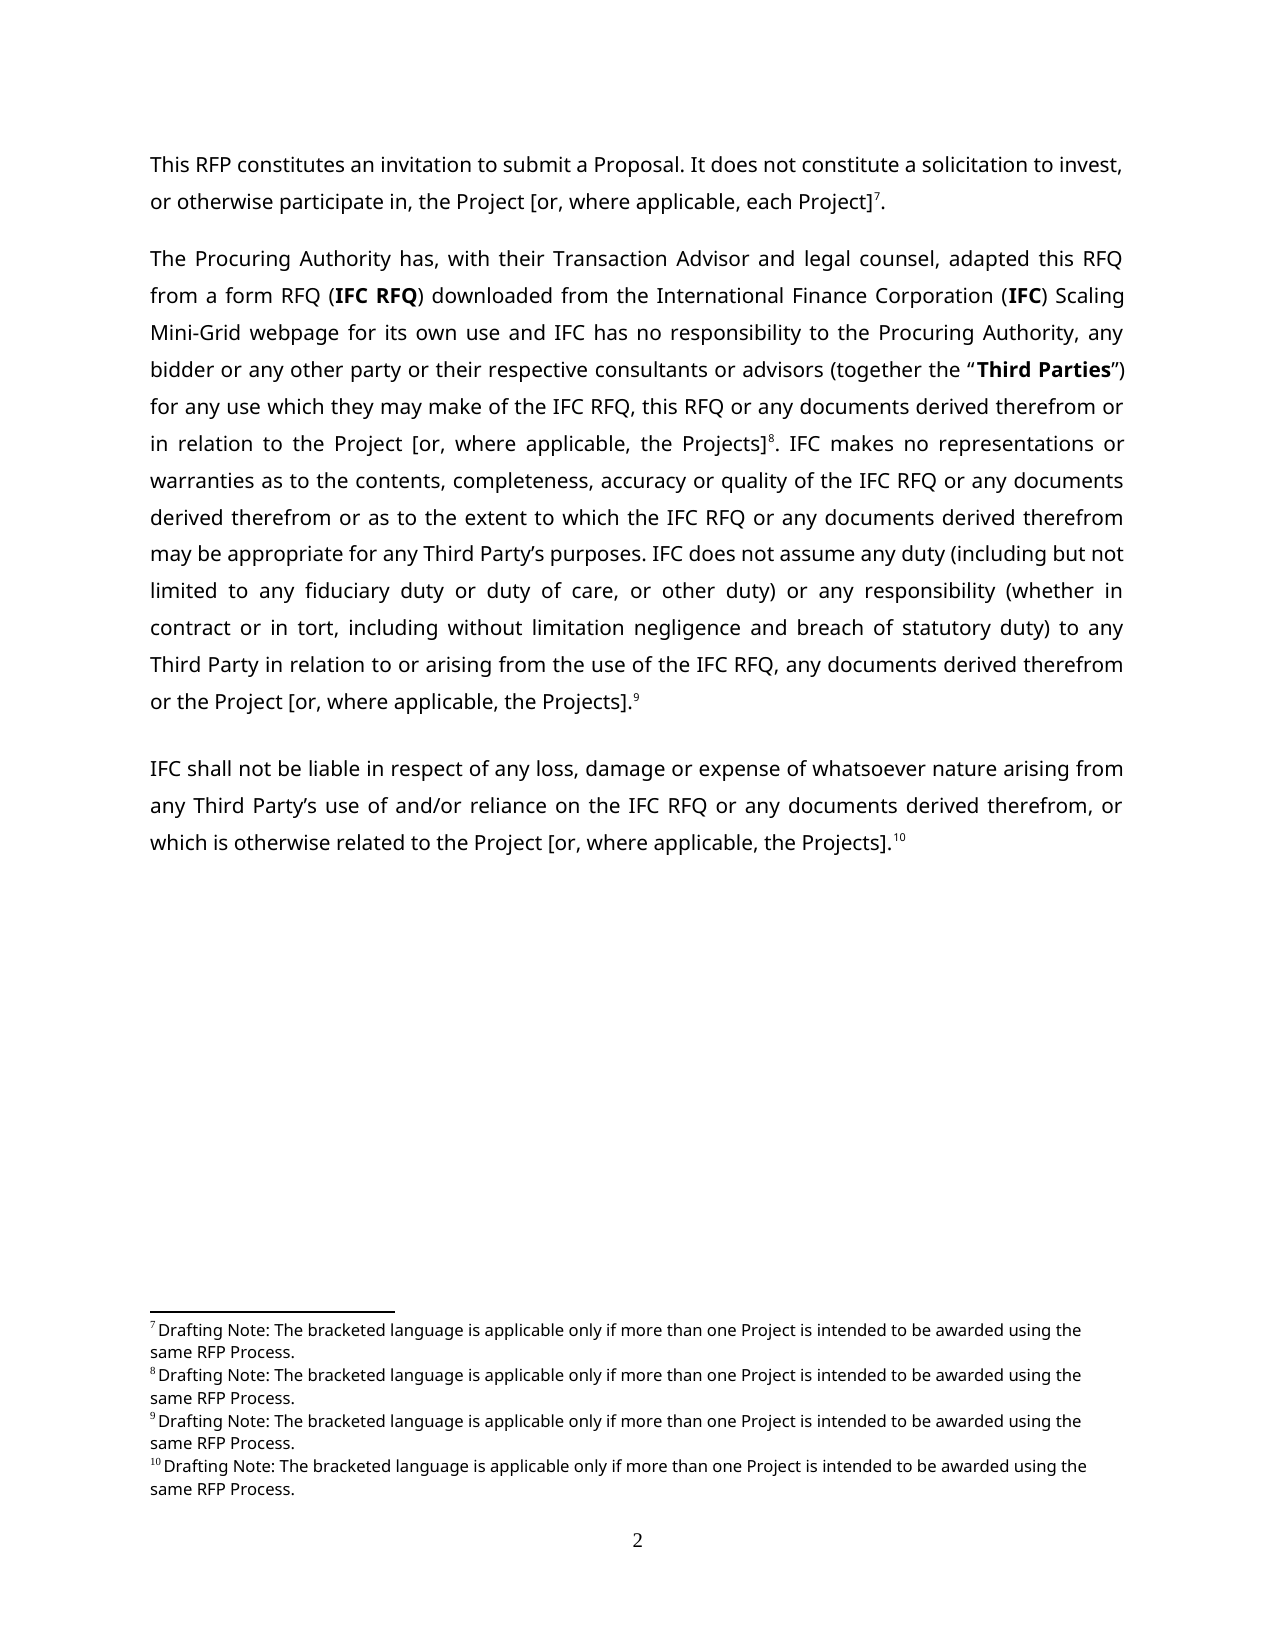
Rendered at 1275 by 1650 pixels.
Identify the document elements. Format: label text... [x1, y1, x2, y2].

list IFC shall not be liable in respect of any loss, damage or expense of whatsoever nature arising from any Third Party’s use of and/or reliance on the IFC RFQ or any documents derived therefrom, or which is otherwise related to the Project [or, where applicable, the Projects]. [150, 754, 1125, 856]
text This RFP constitutes an invitation to submit a Proposal. It does not constitute a solicitation to invest, or otherwise participate in, the Project [or, where applicable, each Project]. [150, 150, 1125, 215]
text The Procuring Authority has, with their Transaction Advisor and legal counsel, adapted this RFQ from a form RFQ (IFC RFQ) downloaded from the International Finance Corporation (IFC) Scaling Mini-Grid webpage for its own use and IFC has no responsibility to the Procuring Authority, any bidder or any other party or their respective consultants or advisors (together the “Third Parties”) for any use which they may make of the IFC RFQ, this RFQ or any documents derived therefrom or in relation to the Project [or, where applicable, the Projects]. IFC makes no representations or warranties as to the contents, completeness, accuracy or quality of the IFC RFQ or any documents derived therefrom or as to the extent to which the IFC RFQ or any documents derived therefrom may be appropriate for any Third Party’s purposes. IFC does not assume any duty (including but not limited to any fiduciary duty or duty of care, or other duty) or any responsibility (whether in contract or in tort, including without limitation negligence and breach of statutory duty) to any Third Party in relation to or arising from the use of the IFC RFQ, any documents derived therefrom or the Project [or, where applicable, the Projects]. [150, 244, 1125, 716]
